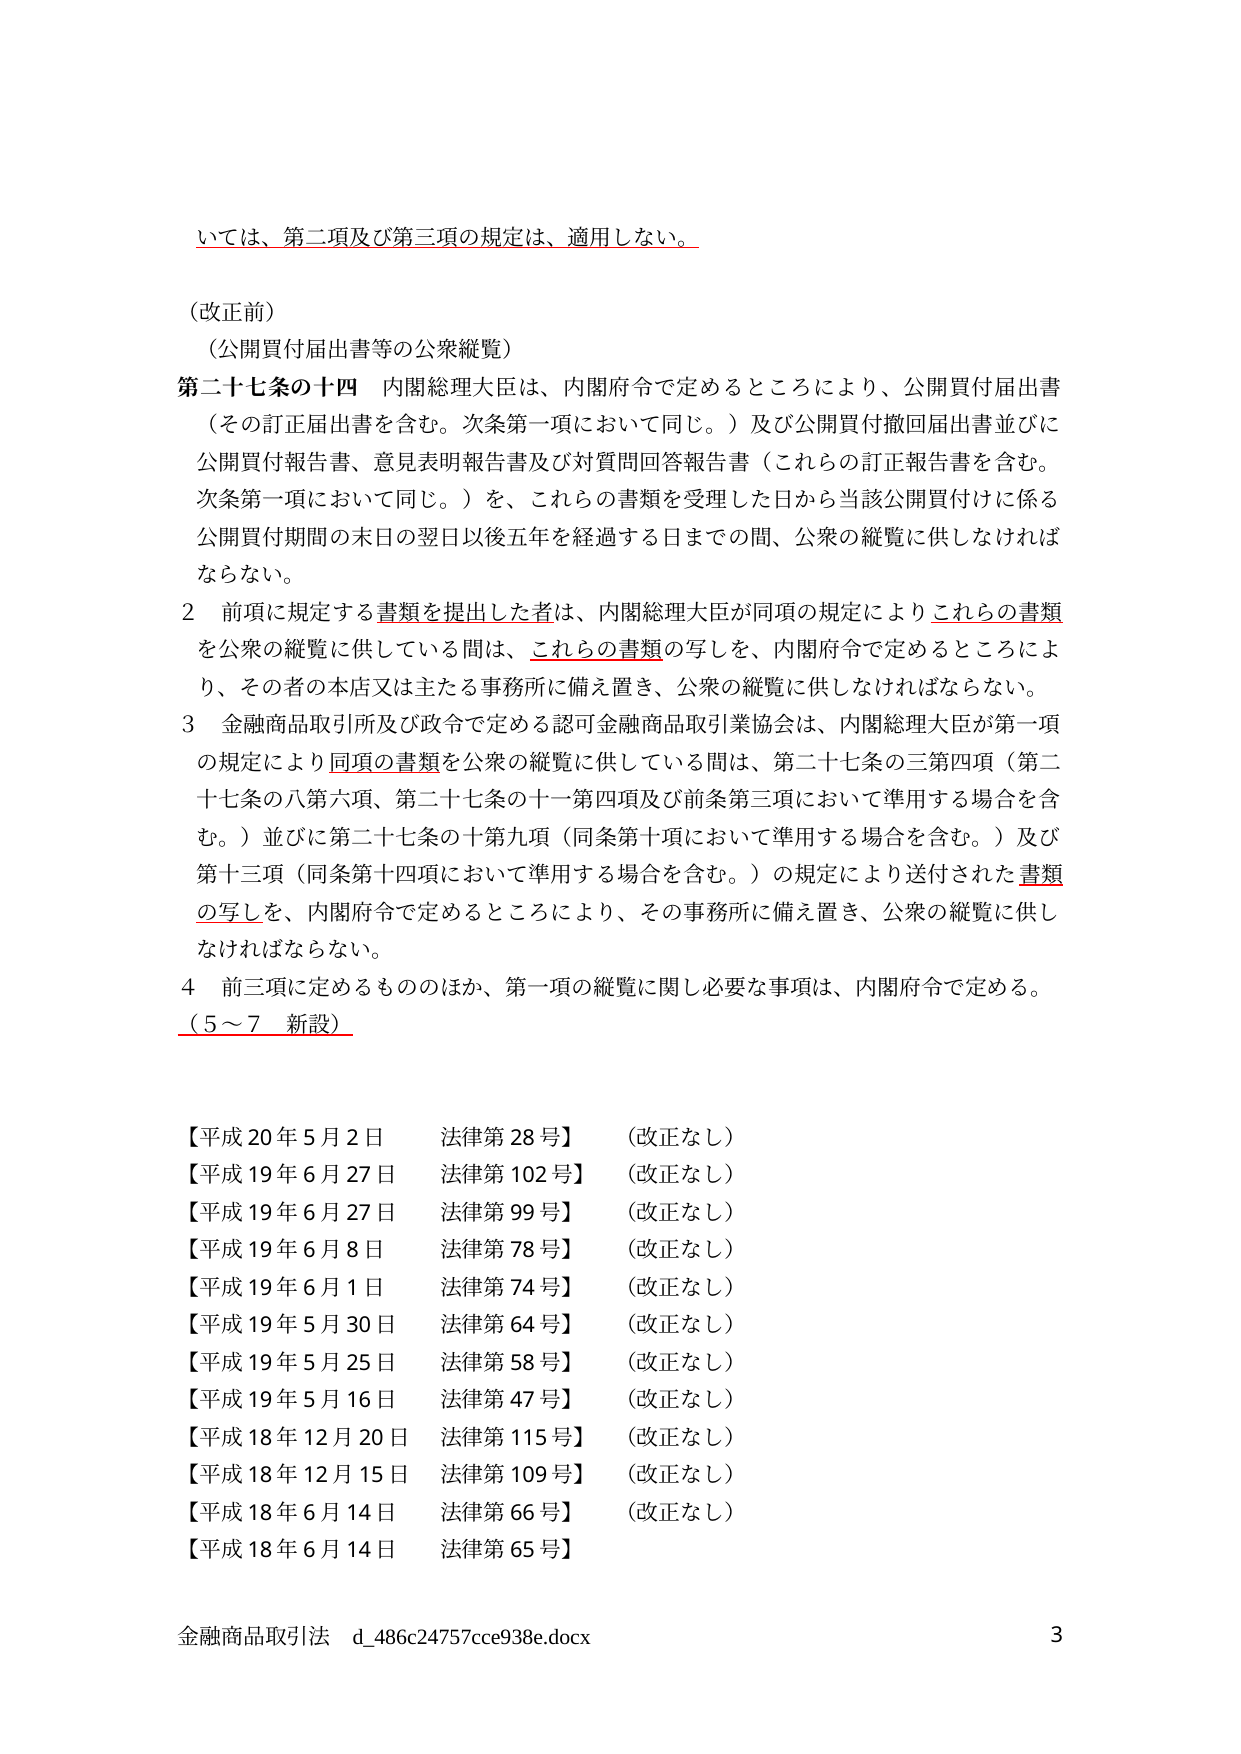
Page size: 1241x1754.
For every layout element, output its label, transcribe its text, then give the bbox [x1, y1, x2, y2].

text 【平成18年6月14日 法律第66号】 （改正なし） [177, 1492, 1063, 1529]
text 【平成19年5月16日 法律第47号】 （改正なし） [177, 1379, 1063, 1417]
text 【平成19年6月8日 法律第78号】 （改正なし） [177, 1229, 1063, 1267]
text 第二十七条の十四 内閣総理大臣は、内閣府令で定めるところにより、公開買付届出書（その訂正届出書を含む。次条第一項において同じ。）及び公開買付撤回届出書並びに公開買付報告書、意見表明報告書及び対質問回答報告書（これらの訂正報告書を含む。次条第一項において同じ。）を、これらの書類を受理した日から当該公開買付けに係る公開買付期間の末日の翌日以後五年を経過する日までの間、公衆の縦覧に供しなければならない。 [177, 367, 1063, 592]
text 【平成19年6月1日 法律第74号】 （改正なし） [177, 1267, 1063, 1304]
text ２ 前項に規定する書類を提出した者は、内閣総理大臣が同項の規定によりこれらの書類を公衆の縦覧に供している間は、これらの書類の写しを、内閣府令で定めるところにより、その者の本店又は主たる事務所に備え置き、公衆の縦覧に供しなければならない。 [177, 592, 1063, 704]
text 【平成18年12月20日 法律第115号】 （改正なし） [177, 1417, 1063, 1454]
text 【平成20年5月2日 法律第28号】 （改正なし） [177, 1117, 1063, 1154]
text （５～７ 新設） [177, 1004, 1063, 1042]
text ４ 前三項に定めるもののほか、第一項の縦覧に関し必要な事項は、内閣府令で定める。 [177, 967, 1063, 1004]
text 【平成19年5月30日 法律第64号】 （改正なし） [177, 1304, 1063, 1342]
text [177, 217, 1063, 254]
text 【平成19年6月27日 法律第102号】 （改正なし） [177, 1154, 1063, 1192]
text ３ 金融商品取引所及び政令で定める認可金融商品取引業協会は、内閣総理大臣が第一項の規定により同項の書類を公衆の縦覧に供している間は、第二十七条の三第四項（第二十七条の八第六項、第二十七条の十一第四項及び前条第三項において準用する場合を含む。）並びに第二十七条の十第九項（同条第十項において準用する場合を含む。）及び第十三項（同条第十四項において準用する場合を含む。）の規定により送付された書類の写しを、内閣府令で定めるところにより、その事務所に備え置き、公衆の縦覧に供しなければならない。 [177, 704, 1063, 967]
text （改正前） [177, 292, 1063, 329]
text 【平成18年6月14日 法律第65号】 [177, 1529, 1063, 1567]
text 【平成18年12月15日 法律第109号】 （改正なし） [177, 1454, 1063, 1492]
text 【平成19年5月25日 法律第58号】 （改正なし） [177, 1342, 1063, 1379]
text 【平成19年6月27日 法律第99号】 （改正なし） [177, 1192, 1063, 1229]
text （公開買付届出書等の公衆縦覧） [196, 329, 1063, 367]
